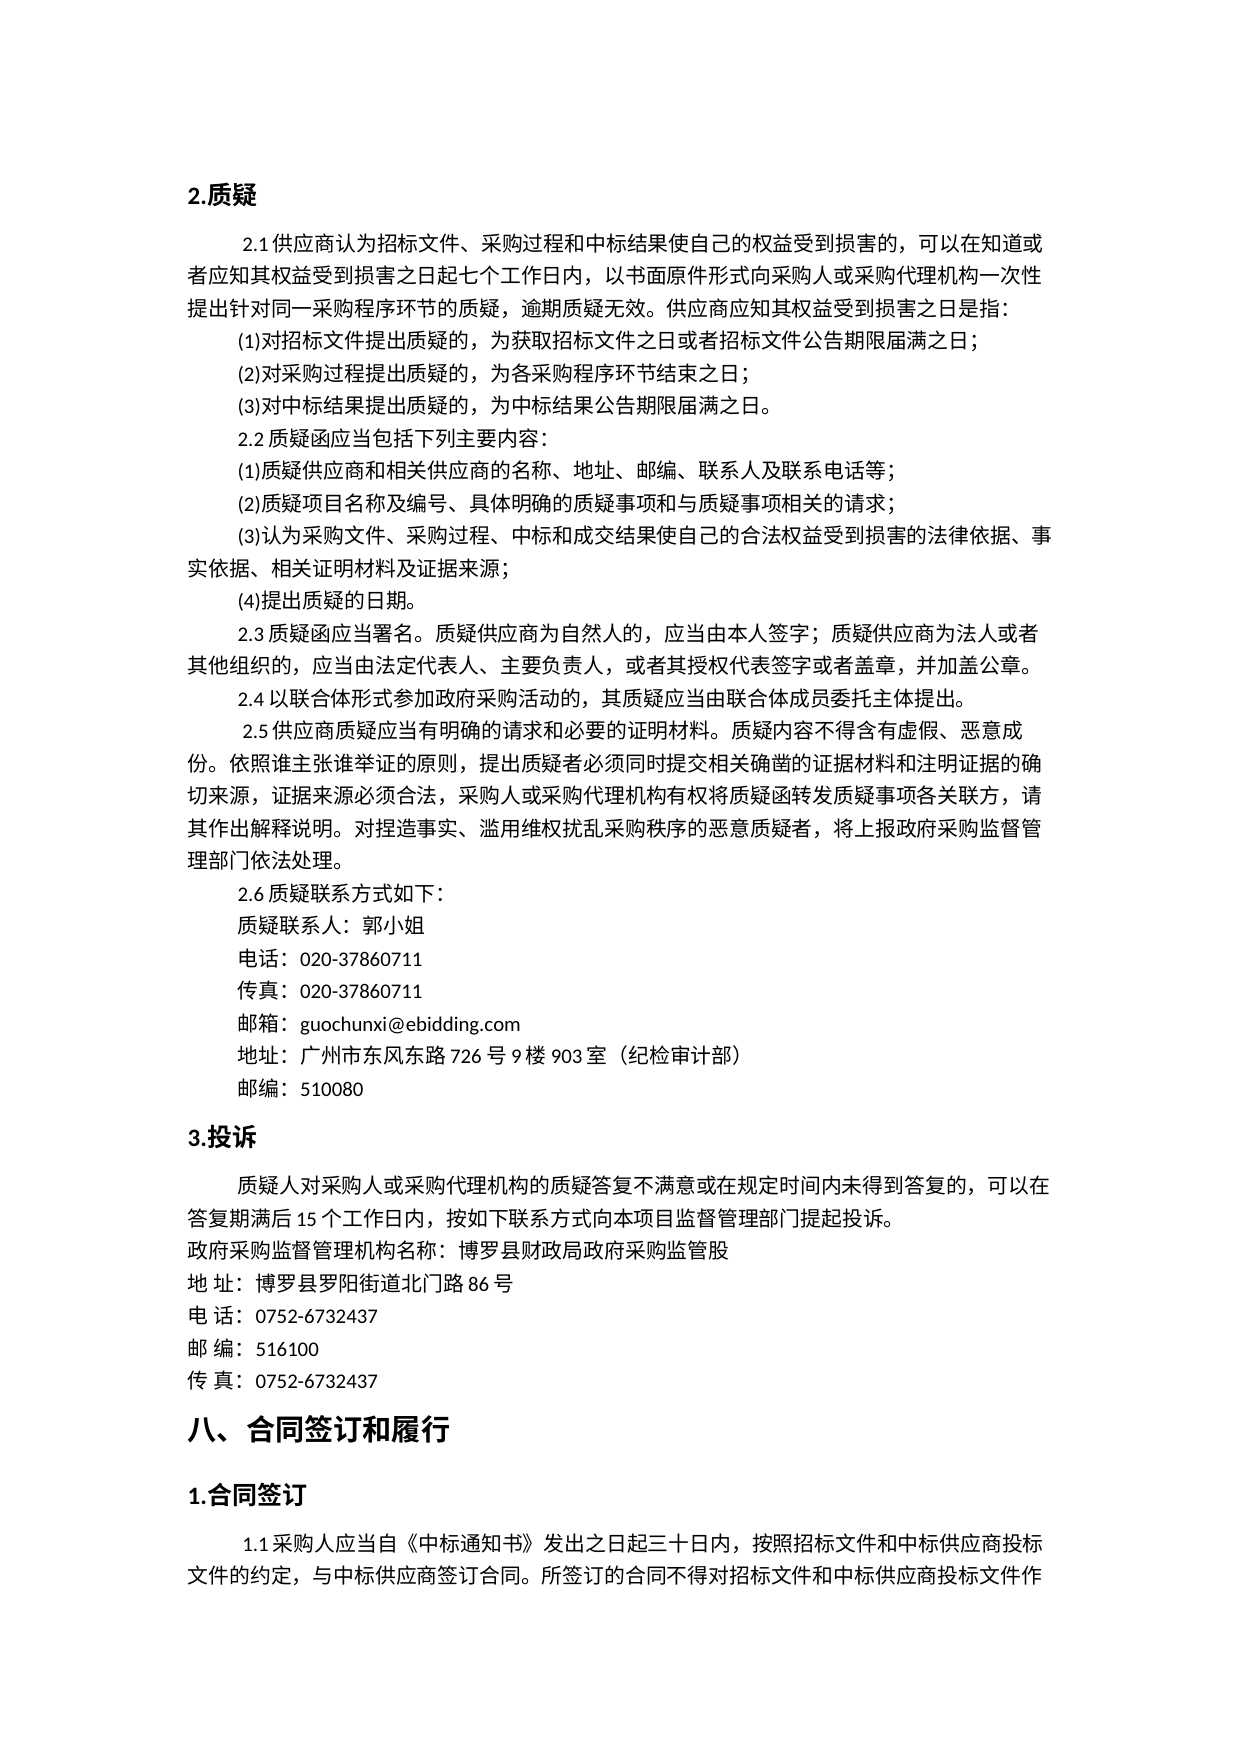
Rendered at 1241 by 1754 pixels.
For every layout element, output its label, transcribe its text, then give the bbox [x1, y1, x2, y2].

text 电话：020-37860711 [187, 942, 1053, 974]
text (3)对中标结果提出质疑的，为中标结果公告期限届满之日。 [187, 389, 1053, 422]
text (2)对采购过程提出质疑的，为各采购程序环节结束之日； [187, 357, 1053, 389]
text 2.1供应商认为招标文件、采购过程和中标结果使自己的权益受到损害的，可以在知道或者应知其权益受到损害之日起七个工作日内，以书面原件形式向采购人或采购代理机构一次性提出针对同一采购程序环节的质疑，逾期质疑无效。供应商应知其权益受到损害之日是指： [187, 227, 1053, 324]
text 政府采购监督管理机构名称：博罗县财政局政府采购监管股 [187, 1234, 1053, 1267]
text 3.投诉 [187, 1104, 1053, 1169]
text 2.3 质疑函应当署名。质疑供应商为自然人的，应当由本人签字；质疑供应商为法人或者其他组织的，应当由法定代表人、主要负责人，或者其授权代表签字或者盖章，并加盖公章。 [187, 617, 1053, 682]
text 地址：广州市东风东路726号9楼903室（纪检审计部） [187, 1039, 1053, 1072]
text 邮 编：516100 [187, 1332, 1053, 1364]
text (2)质疑项目名称及编号、具体明确的质疑事项和与质疑事项相关的请求； [187, 487, 1053, 519]
text 传真：020-37860711 [187, 974, 1053, 1007]
text 质疑联系人：郭小姐 [187, 909, 1053, 942]
text 邮编：510080 [187, 1072, 1053, 1104]
text (1)对招标文件提出质疑的，为获取招标文件之日或者招标文件公告期限届满之日； [187, 324, 1053, 357]
text 八、合同签订和履行 [187, 1397, 1053, 1462]
text 传 真：0752-6732437 [187, 1364, 1053, 1397]
text (3)认为采购文件、采购过程、中标和成交结果使自己的合法权益受到损害的法律依据、事实依据、相关证明材料及证据来源； [187, 519, 1053, 584]
text 电 话：0752-6732437 [187, 1299, 1053, 1332]
text 邮箱：guochunxi@ebidding.com [187, 1007, 1053, 1039]
text 地 址：博罗县罗阳街道北门路86号 [187, 1267, 1053, 1299]
text (1)质疑供应商和相关供应商的名称、地址、邮编、联系人及联系电话等； [187, 454, 1053, 487]
text 2.质疑 [187, 162, 1053, 227]
text 2.5供应商质疑应当有明确的请求和必要的证明材料。质疑内容不得含有虚假、恶意成份。依照谁主张谁举证的原则，提出质疑者必须同时提交相关确凿的证据材料和注明证据的确切来源，证据来源必须合法，采购人或采购代理机构有权将质疑函转发质疑事项各关联方，请其作出解释说明。对捏造事实、滥用维权扰乱采购秩序的恶意质疑者，将上报政府采购监督管理部门依法处理。 [187, 714, 1053, 877]
text 质疑人对采购人或采购代理机构的质疑答复不满意或在规定时间内未得到答复的，可以在答复期满后15个工作日内，按如下联系方式向本项目监督管理部门提起投诉。 [187, 1169, 1053, 1234]
text 1.合同签订 [187, 1462, 1053, 1527]
text 2.2质疑函应当包括下列主要内容： [187, 422, 1053, 454]
text (4)提出质疑的日期。 [187, 584, 1053, 617]
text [187, 1527, 1053, 1592]
text 2.4以联合体形式参加政府采购活动的，其质疑应当由联合体成员委托主体提出。 [187, 682, 1053, 714]
text 2.6质疑联系方式如下： [187, 877, 1053, 909]
